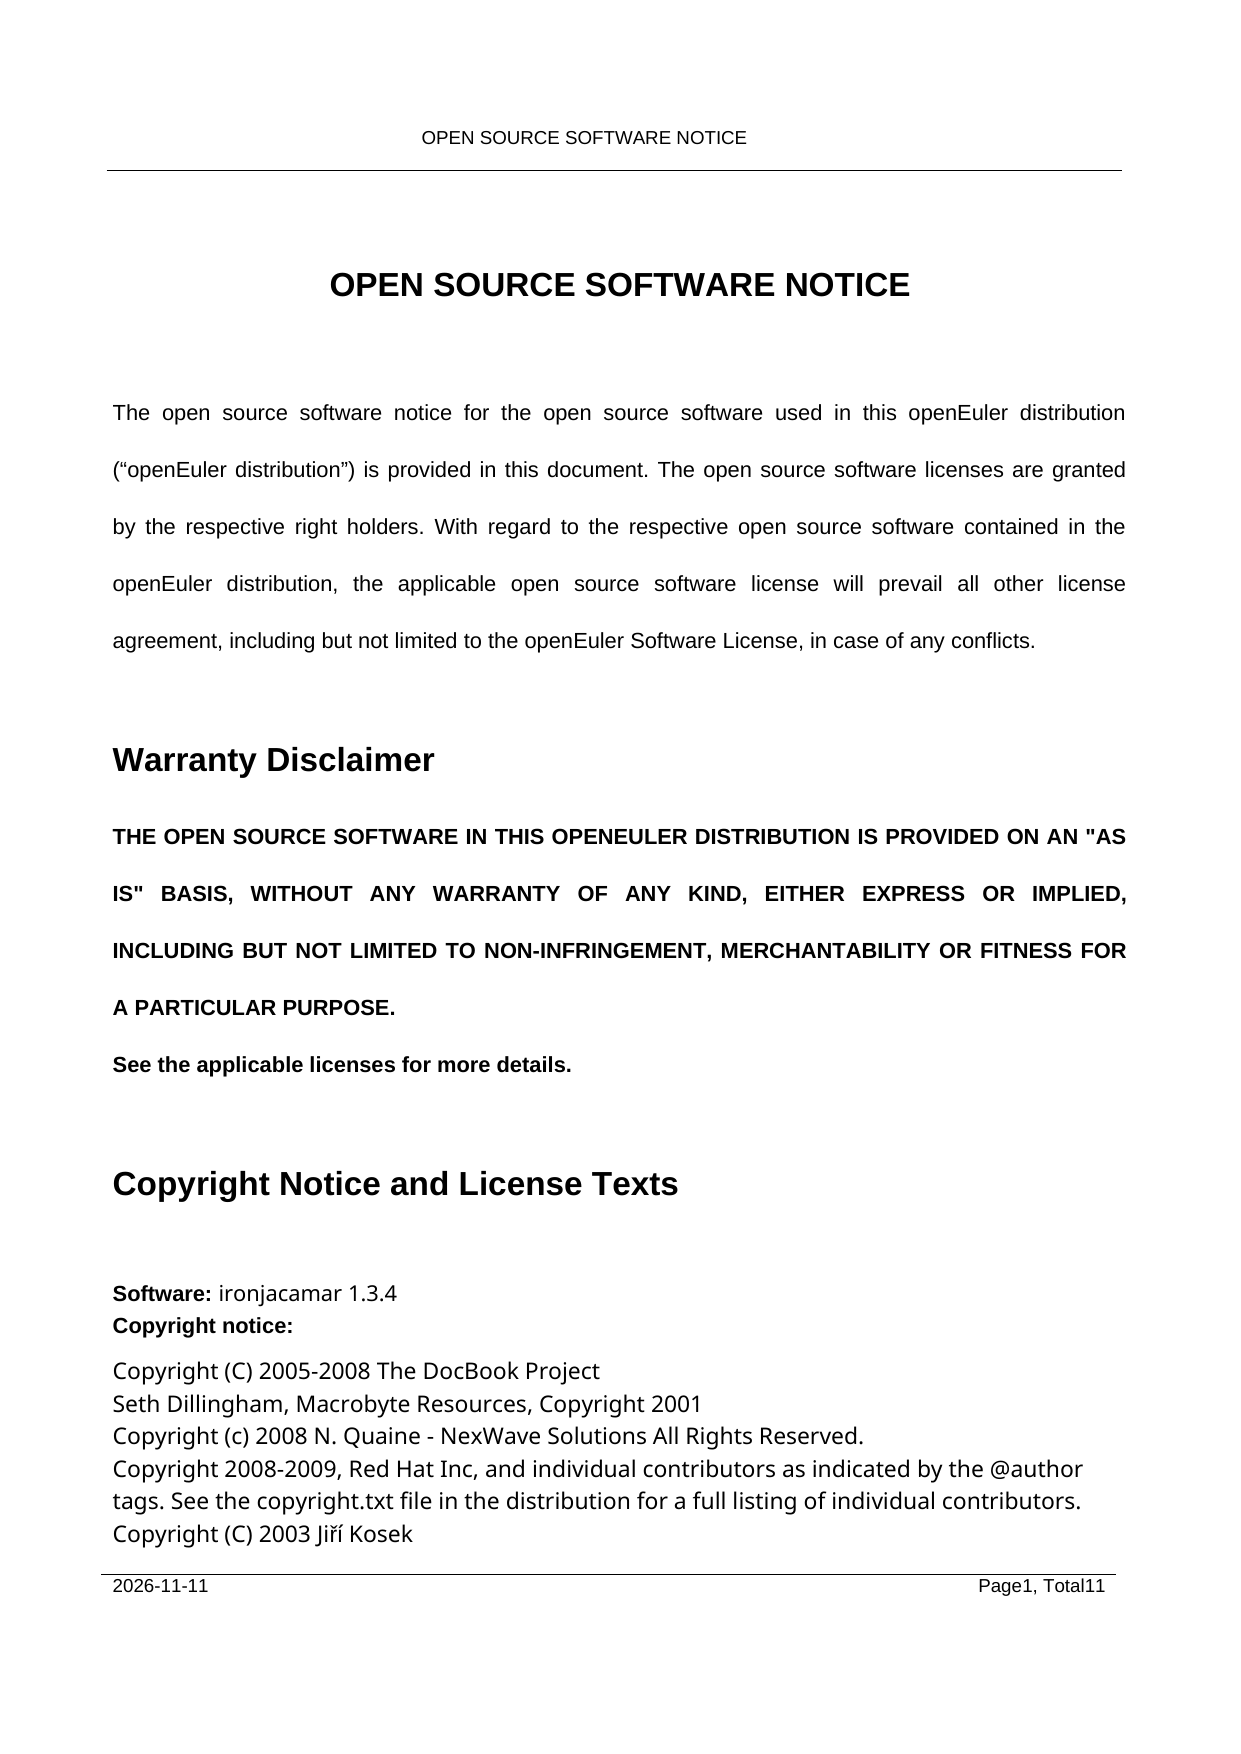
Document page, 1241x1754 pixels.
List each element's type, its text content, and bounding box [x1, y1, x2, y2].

text The open source software notice for the open source software used in this openEuler distribution (“openEuler distribution”) is provided in this document. The open source software licenses are granted by the respective right holders. With regard to the respective open source software contained in the openEuler distribution, the applicable open source software license will prevail all other license agreement, including but not limited to the openEuler Software License, in case of any conflicts. [112, 397, 1128, 657]
text OPEN SOURCE SOFTWARE NOTICE [112, 251, 1128, 316]
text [112, 1354, 1128, 1549]
text Warranty Disclaimer [112, 727, 1128, 792]
text Software: ironjacamar 1.3.4 [112, 1277, 1128, 1309]
text Copyright notice: [112, 1309, 1128, 1342]
text THE OPEN SOURCE SOFTWARE IN THIS OPENEULER DISTRIBUTION IS PROVIDED ON AN "AS IS" BASIS, WITHOUT ANY WARRANTY OF ANY KIND, EITHER EXPRESS OR IMPLIED, INCLUDING BUT NOT LIMITED TO NON-INFRINGEMENT, MERCHANTABILITY OR FITNESS FOR A PARTICULAR PURPOSE. See the applicable licenses for more details. [112, 821, 1128, 1081]
text Copyright Notice and License Texts [112, 1151, 1128, 1216]
